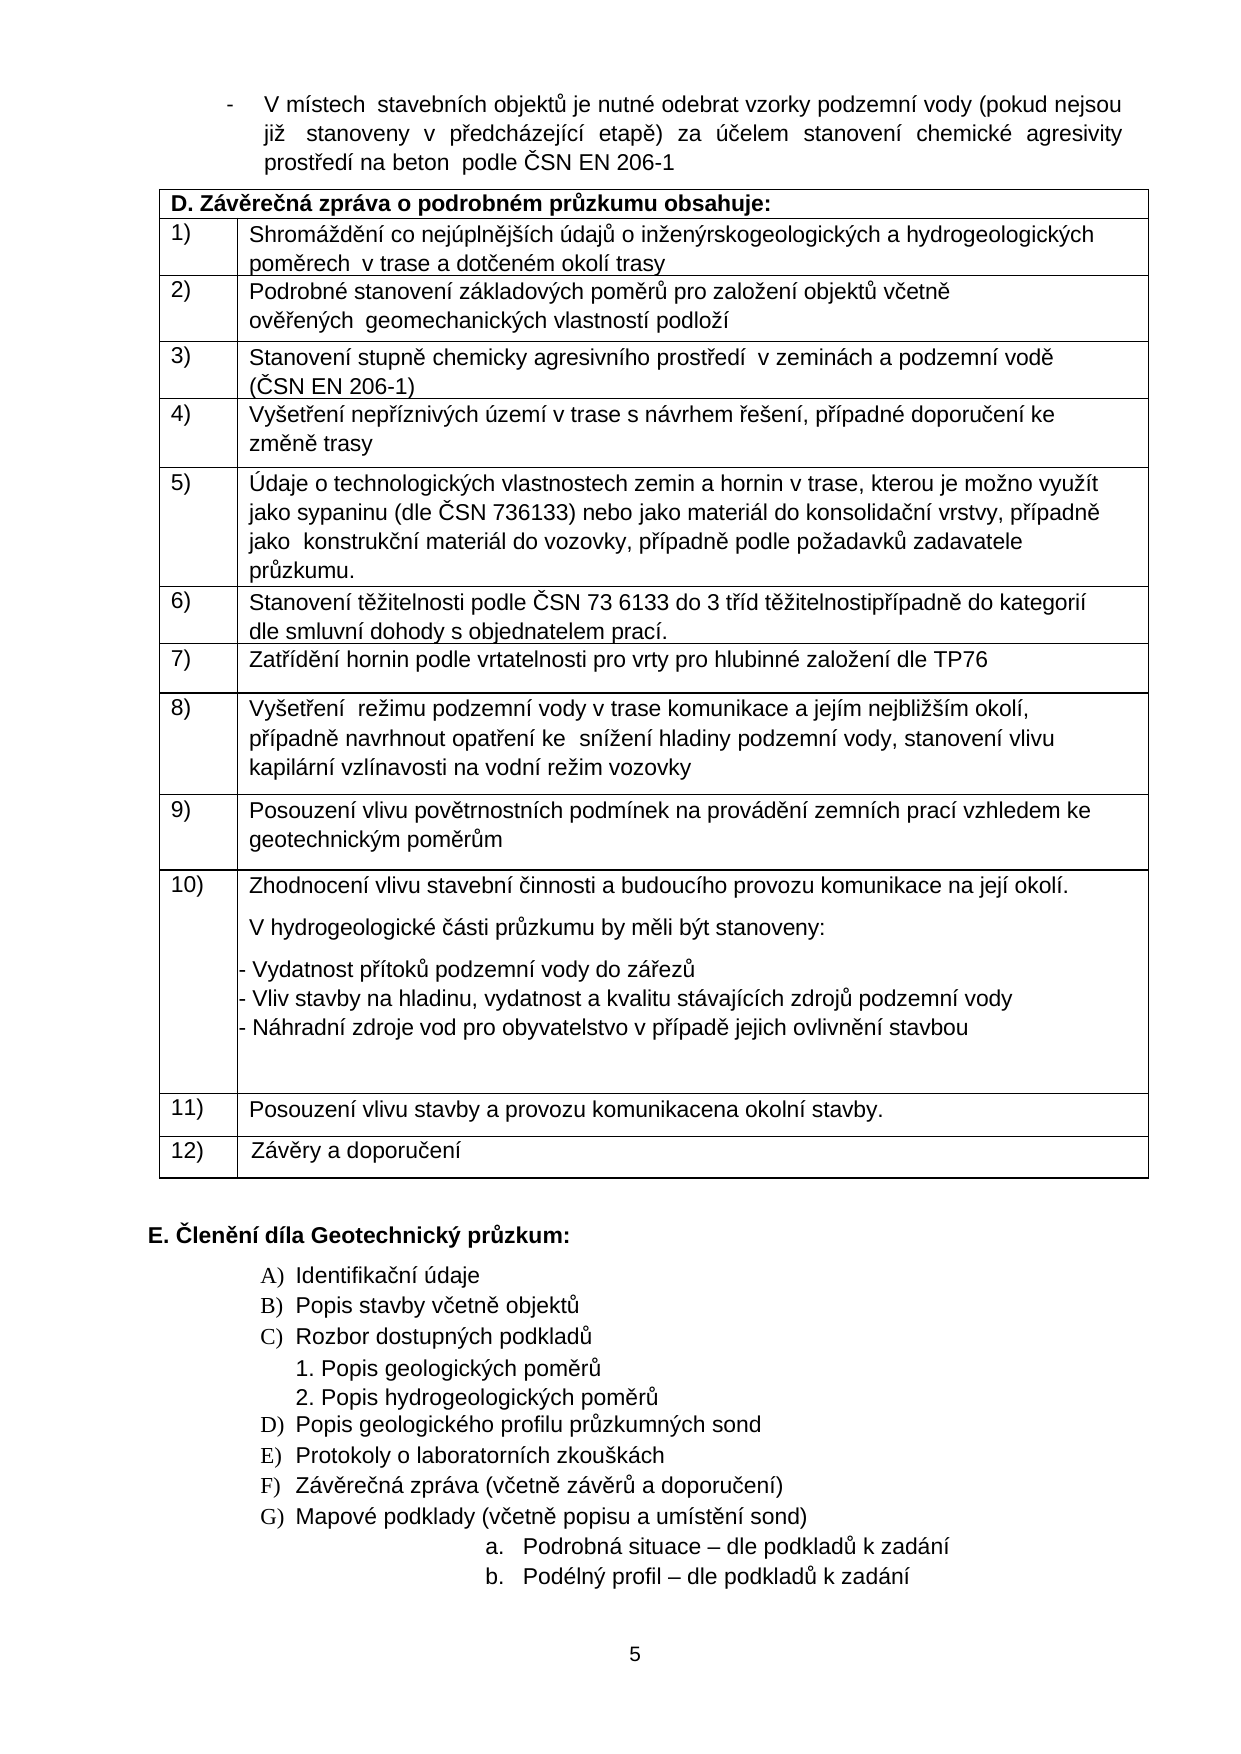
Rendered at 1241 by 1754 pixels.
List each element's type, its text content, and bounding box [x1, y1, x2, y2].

list Podélný profil – dle podkladů k zadání [485, 1563, 1122, 1589]
table_cell Stanovení stupně chemicky agresivního prostředí v zeminách a podzemní vodě (ČSN EN 206-1) [238, 342, 1148, 398]
table_cell Zhodnocení vlivu stavební činnosti a budoucího provozu komunikace na její okolí. V hydrogeologické části průzkumu by měli být stanoveny: - Vydatnost přítoků podzemní vody do zářezů - Vliv stavby na hladinu, vydatnost a kvalitu stávajících zdrojů podzemní vody - Náhradní zdroje vod pro obyvatelstvo v případě jejich ovlivnění stavbou [238, 871, 1148, 1092]
table_cell 8) [160, 694, 237, 794]
table_cell 5) [160, 468, 237, 586]
table_cell Posouzení vlivu povětrnostních podmínek na provádění zemních prací vzhledem ke geotechnickým poměrům [238, 795, 1148, 869]
table_cell Podrobné stanovení základových poměrů pro založení objektů včetně ověřených geomechanických vlastností podloží [238, 276, 1148, 341]
table_cell 3) [160, 342, 237, 398]
table_cell 9) [160, 795, 237, 869]
text E. Členění díla Geotechnický průzkum: [148, 1220, 1122, 1249]
table_cell Údaje o technologických vlastnostech zemin a hornin v trase, kterou je možno využít jako sypaninu (dle ČSN 736133) nebo jako materiál do konsolidační vrstvy, případně jako konstrukční materiál do vozovky, případně podle požadavků zadavatele průzkumu. [238, 468, 1148, 586]
list Popis stavby včetně objektů [260, 1292, 1122, 1319]
text 1. Popis geologických poměrů [295, 1353, 1122, 1382]
list V místech stavebních objektů je nutné odebrat vzorky podzemní vody (pokud nejsou již stanoveny v předcházející etapě) za účelem stanovení chemické agresivity prostředí na beton podle ČSN EN 206-1 [226, 89, 1122, 176]
table_cell 4) [160, 399, 237, 467]
list Protokoly o laboratorních zkouškách [260, 1442, 1122, 1468]
table_cell Zatřídění hornin podle vrtatelnosti pro vrty pro hlubinné založení dle TP76 [238, 644, 1148, 692]
table_cell 6) [160, 587, 237, 643]
table_cell Shromáždění co nejúplnějších údajů o inženýrskogeologických a hydrogeologických poměrech v trase a dotčeném okolí trasy [238, 219, 1148, 274]
table_cell 11) [160, 1094, 237, 1136]
table_cell Vyšetření režimu podzemní vody v trase komunikace a jejím nejbližším okolí, případně navrhnout opatření ke snížení hladiny podzemní vody, stanovení vlivu kapilární vzlínavosti na vodní režim vozovky [238, 694, 1148, 794]
table_cell 12) [160, 1137, 237, 1177]
table_cell 7) [160, 644, 237, 692]
list Podrobná situace – dle podkladů k zadání [485, 1533, 1122, 1559]
list Mapové podklady (včetně popisu a umístění sond) [260, 1503, 1122, 1529]
text 2. Popis hydrogeologických poměrů [295, 1382, 1122, 1411]
table_cell 1) [160, 219, 237, 274]
list Rozbor dostupných podkladů [260, 1323, 1122, 1349]
table_cell Závěry a doporučení [238, 1137, 1148, 1177]
table_cell 2) [160, 276, 237, 341]
list Závěrečná zpráva (včetně závěrů a doporučení) [260, 1472, 1122, 1499]
list Popis geologického profilu průzkumných sond [260, 1411, 1122, 1438]
table_cell 10) [160, 871, 237, 1092]
table_cell Stanovení těžitelnosti podle ČSN 73 6133 do 3 tříd těžitelnostipřípadně do kategorií dle smluvní dohody s objednatelem prací. [238, 587, 1148, 643]
table_header D. Závěrečná zpráva o podrobném průzkumu obsahuje: [160, 190, 1148, 218]
table_cell Vyšetření nepříznivých území v trase s návrhem řešení, případné doporučení ke změně trasy [238, 399, 1148, 467]
list Identifikační údaje [260, 1262, 1122, 1288]
table_cell Posouzení vlivu stavby a provozu komunikacena okolní stavby. [238, 1094, 1148, 1136]
